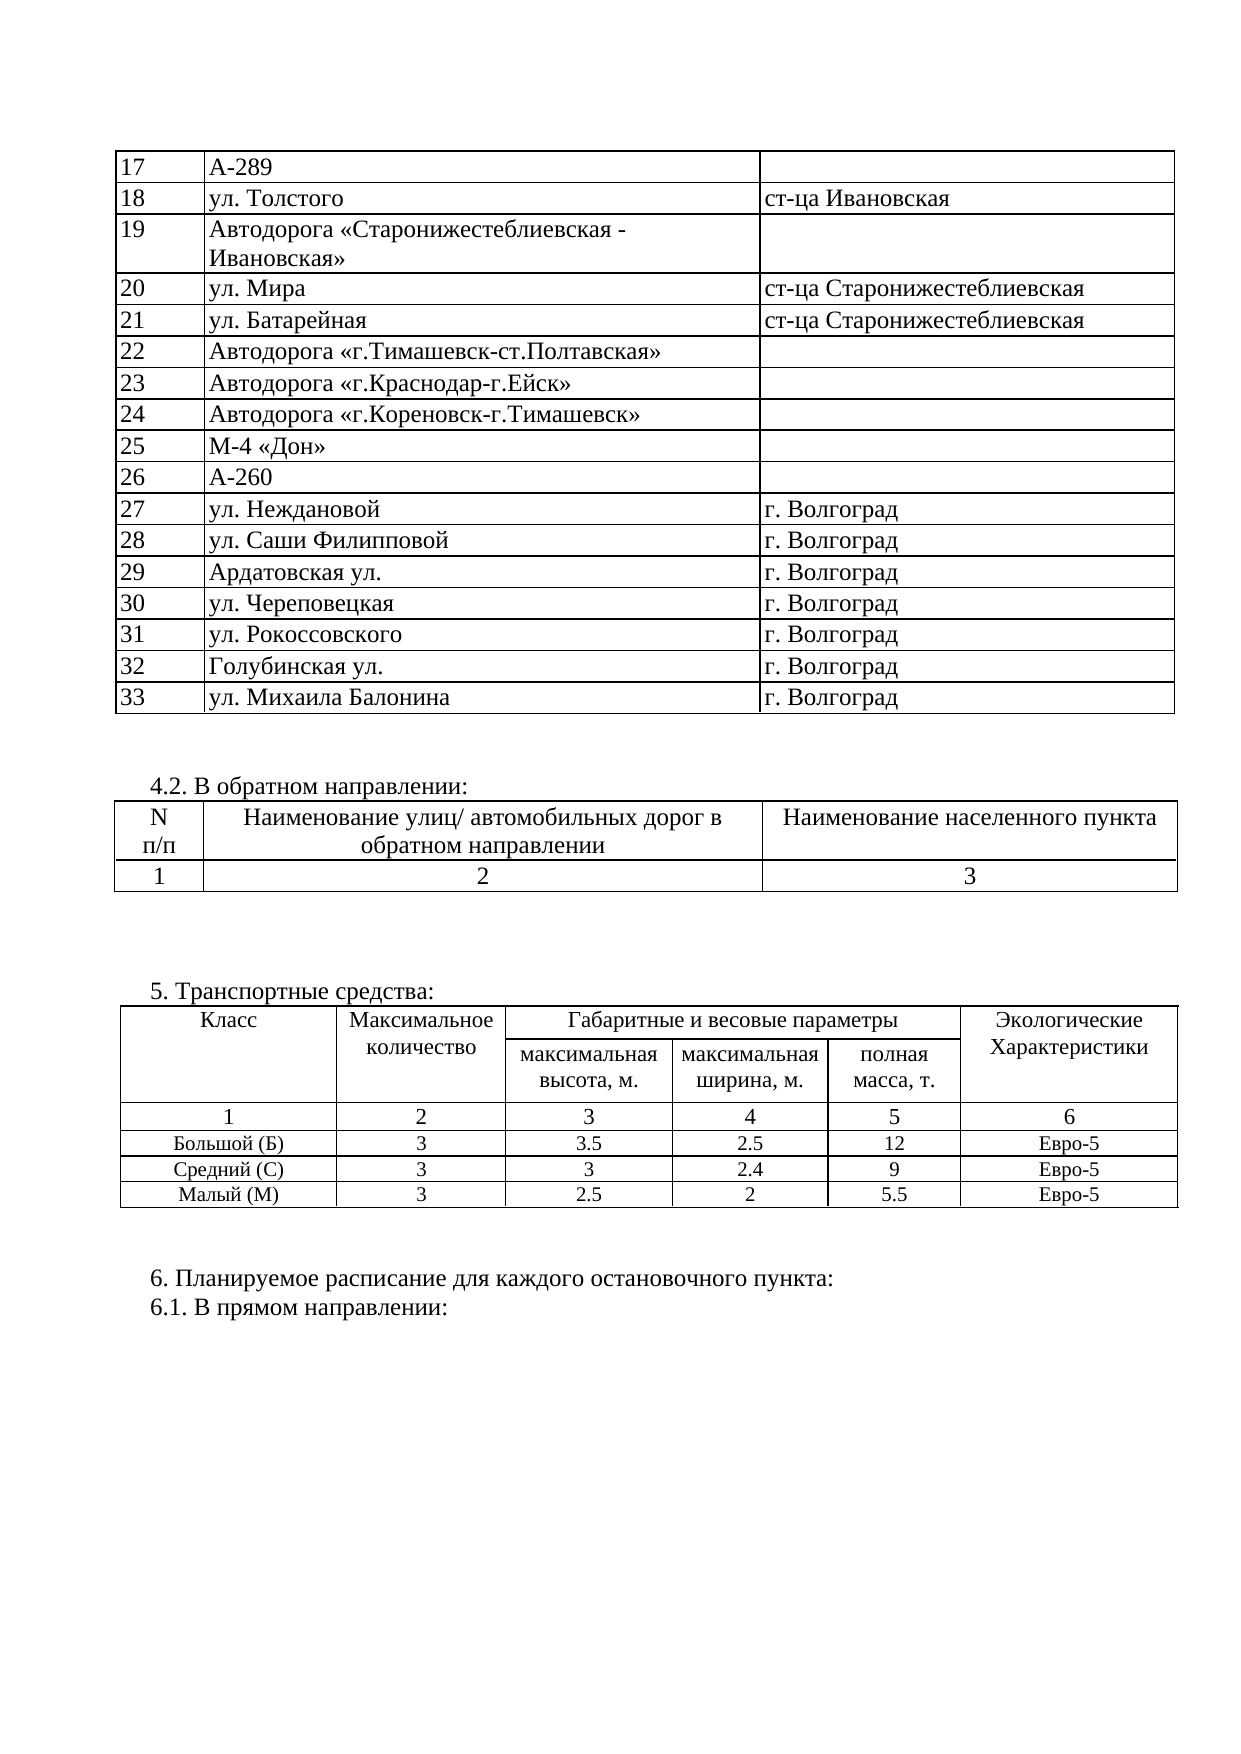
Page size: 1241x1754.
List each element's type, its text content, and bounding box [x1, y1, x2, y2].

table_cell 2.4 [673, 1157, 827, 1181]
table_cell 2 [337, 1103, 505, 1129]
table_cell ул. Мира [205, 274, 759, 303]
table_cell 20 [117, 274, 204, 303]
table_cell г. Волгоград [761, 494, 1174, 524]
table_cell г. Волгоград [761, 620, 1174, 649]
table_cell [761, 152, 1174, 181]
table_cell 3 [763, 859, 1177, 891]
table_cell 5.5 [829, 1182, 960, 1206]
table_cell 17 [117, 152, 204, 181]
table_cell 9 [829, 1157, 960, 1181]
table_header N п/п [115, 802, 203, 859]
table_cell ул. Саши Филипповой [205, 525, 759, 555]
table_cell ул. Неждановой [205, 494, 759, 524]
table_cell г. Волгоград [761, 525, 1174, 555]
table_cell 1 [121, 1103, 336, 1129]
table_cell 5 [829, 1103, 960, 1129]
table_cell 1 [115, 860, 203, 891]
table_cell 18 [117, 183, 204, 213]
table_cell 3 [337, 1131, 505, 1155]
table_cell 33 [117, 683, 204, 712]
table_cell максимальная ширина, м. [673, 1040, 827, 1102]
table_cell 32 [117, 651, 204, 681]
table_cell г. Волгоград [761, 557, 1174, 587]
table_cell 3.5 [506, 1131, 672, 1155]
table_cell ст-ца Ивановская [761, 183, 1174, 213]
table_header Наименование населенного пункта [763, 802, 1177, 859]
table_cell Автодорога «Старонижестеблиевская - Ивановская» [205, 215, 759, 272]
table_cell 6 [961, 1103, 1177, 1129]
table_cell Средний (С) [121, 1157, 336, 1181]
table_cell 2 [673, 1182, 827, 1206]
table_cell 22 [117, 337, 204, 366]
table_cell 19 [117, 215, 204, 272]
table_cell 23 [117, 368, 204, 398]
table_cell ст-ца Старонижестеблиевская [761, 305, 1174, 335]
table_cell [761, 368, 1174, 398]
table_cell Евро-5 [961, 1157, 1177, 1181]
table_header Класс [121, 1007, 336, 1102]
table_cell 25 [117, 431, 204, 461]
table_cell [761, 431, 1174, 461]
table_cell 30 [117, 588, 204, 618]
table_cell ст-ца Старонижестеблиевская [761, 274, 1174, 303]
table_header Экологические Характеристики [961, 1007, 1177, 1102]
table_cell Ардатовская ул. [205, 557, 759, 587]
table_cell 26 [117, 462, 204, 492]
table_cell [761, 400, 1174, 429]
table_cell [761, 215, 1174, 272]
table_cell 2 [204, 861, 762, 891]
table_cell 28 [117, 525, 204, 555]
table_cell 4 [673, 1103, 827, 1129]
table_cell ул. Батарейная [205, 305, 759, 335]
table_cell Малый (М) [121, 1182, 336, 1206]
table_cell г. Волгоград [761, 683, 1174, 712]
table_cell Автодорога «г.Кореновск-г.Тимашевск» [205, 400, 759, 429]
table_cell Евро-5 [961, 1131, 1177, 1155]
table_cell г. Волгоград [761, 651, 1174, 681]
table_cell ул. Рокоссовского [205, 620, 759, 649]
text 5. Транспортные средства: [150, 976, 1090, 1005]
table_cell г. Волгоград [761, 588, 1174, 618]
text 6. Планируемое расписание для каждого остановочного пункта: [150, 1263, 1090, 1292]
table_cell полная масса, т. [829, 1040, 960, 1102]
table_cell 24 [117, 400, 204, 429]
table_header Габаритные и весовые параметры [506, 1007, 960, 1038]
table_cell 12 [829, 1131, 960, 1155]
table_header Максимальное количество [337, 1007, 505, 1102]
table_cell [761, 462, 1174, 492]
table_cell А-289 [205, 152, 759, 181]
table_cell 3 [337, 1157, 505, 1181]
table_cell Евро-5 [961, 1182, 1177, 1206]
table_cell максимальная высота, м. [506, 1040, 672, 1102]
text 6.1. В прямом направлении: [150, 1292, 1090, 1321]
table_header Наименование улиц/ автомобильных дорог в обратном направлении [204, 802, 762, 859]
table_cell А-260 [205, 462, 759, 492]
table_cell 3 [337, 1182, 505, 1206]
table_cell Большой (Б) [121, 1131, 336, 1155]
table_cell Автодорога «г.Тимашевск-ст.Полтавская» [205, 337, 759, 366]
table_cell 3 [506, 1103, 672, 1129]
table_cell ул. Череповецкая [205, 588, 759, 618]
table_cell 2.5 [673, 1131, 827, 1155]
table_cell Автодорога «г.Краснодар-г.Ейск» [205, 368, 759, 398]
table_cell [761, 337, 1174, 366]
table_cell Голубинская ул. [205, 651, 759, 681]
table_cell ул. Михаила Балонина [205, 683, 759, 712]
table_cell 29 [117, 557, 204, 587]
table_cell 27 [117, 494, 204, 524]
table_cell 2.5 [506, 1182, 672, 1206]
table_cell ул. Толстого [205, 183, 759, 213]
text 4.2. В обратном направлении: [150, 771, 1090, 800]
table_cell 31 [117, 620, 204, 649]
table_cell 3 [506, 1157, 672, 1181]
table_cell 21 [117, 305, 204, 335]
table_cell М-4 «Дон» [205, 431, 759, 461]
